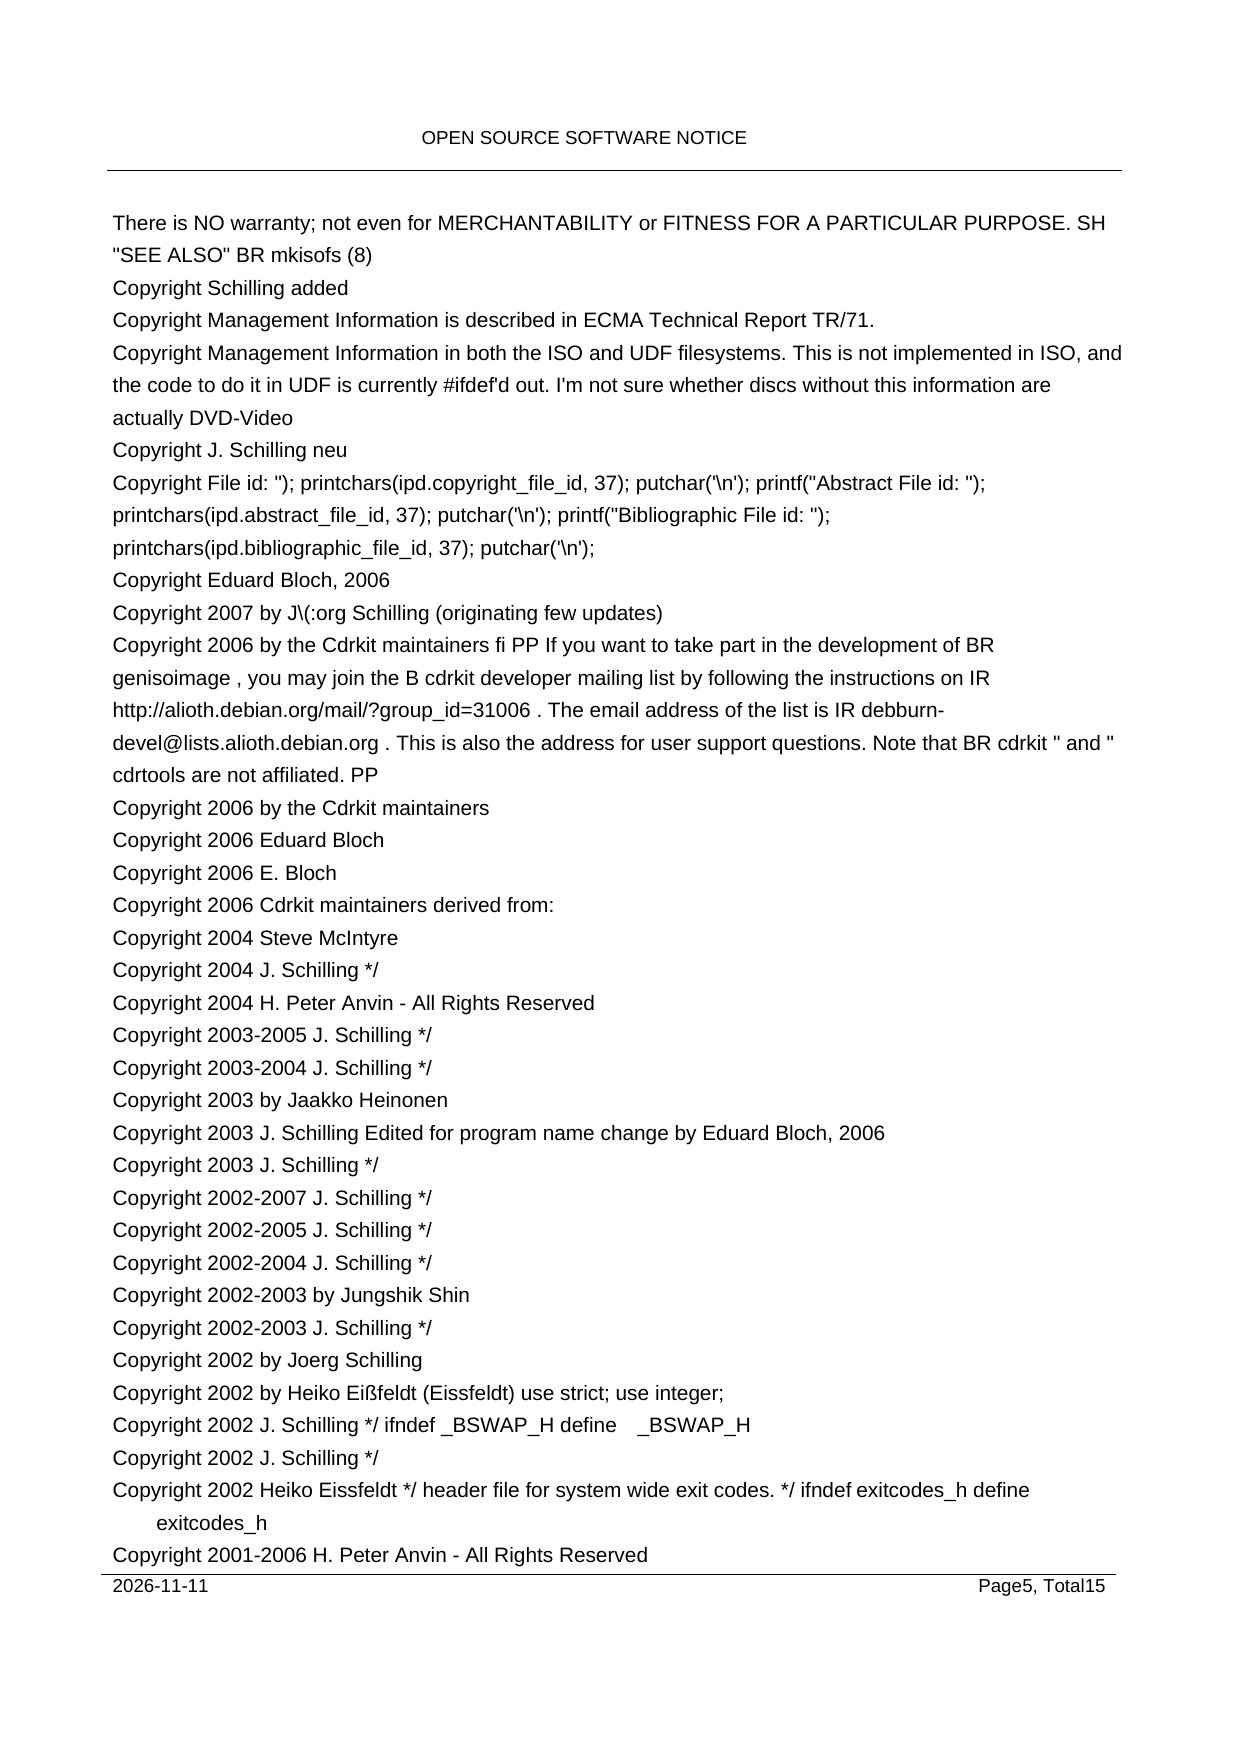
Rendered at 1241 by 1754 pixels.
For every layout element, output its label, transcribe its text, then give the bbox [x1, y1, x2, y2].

text Copyright 2003 J. Schilling */ [112, 1149, 1128, 1181]
text Copyright 2002 by Joerg Schilling [112, 1344, 1128, 1376]
text Copyright 2003 by Jaakko Heinonen [112, 1084, 1128, 1116]
text Copyright 2003-2005 J. Schilling */ [112, 1019, 1128, 1051]
text Copyright File id: "); printchars(ipd.copyright_file_id, 37); putchar('\n'); printf("Abstract File id: "); printchars(ipd.abstract_file_id, 37); putchar('\n'); printf("Bibliographic File id: "); printchars(ipd.bibliographic_file_id, 37); putchar('\n'); [112, 466, 1128, 564]
text Copyright 2002-2003 J. Schilling */ [112, 1311, 1128, 1344]
text Copyright J. Schilling neu [112, 434, 1128, 466]
text Copyright 2006 Eduard Bloch [112, 824, 1128, 856]
text Copyright 2002 by Heiko Eißfeldt (Eissfeldt) use strict; use integer; [112, 1376, 1128, 1409]
text Copyright 2002 Heiko Eissfeldt */ header file for system wide exit codes. */ ifndef exitcodes_h define exitcodes_h [112, 1474, 1128, 1539]
text Copyright 2002-2003 by Jungshik Shin [112, 1279, 1128, 1311]
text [112, 206, 1128, 271]
text Copyright Eduard Bloch, 2006 [112, 564, 1128, 596]
text Copyright 2002 J. Schilling */ [112, 1441, 1128, 1474]
text Copyright Management Information in both the ISO and UDF filesystems. This is not implemented in ISO, and the code to do it in UDF is currently #ifdef'd out. I'm not sure whether discs without this information are actually DVD-Video [112, 336, 1128, 434]
text Copyright 2004 H. Peter Anvin - All Rights Reserved [112, 986, 1128, 1019]
text Copyright 2004 Steve McIntyre [112, 921, 1128, 954]
text Copyright 2006 Cdrkit maintainers derived from: [112, 889, 1128, 921]
text Copyright 2002-2005 J. Schilling */ [112, 1214, 1128, 1246]
text Copyright 2006 E. Bloch [112, 856, 1128, 889]
text Copyright 2003-2004 J. Schilling */ [112, 1051, 1128, 1084]
text Copyright 2003 J. Schilling Edited for program name change by Eduard Bloch, 2006 [112, 1116, 1128, 1149]
text Copyright Management Information is described in ECMA Technical Report TR/71. [112, 304, 1128, 336]
text Copyright 2004 J. Schilling */ [112, 954, 1128, 986]
text Copyright 2002-2004 J. Schilling */ [112, 1246, 1128, 1279]
text Copyright 2002 J. Schilling */ ifndef _BSWAP_H define _BSWAP_H [112, 1409, 1128, 1441]
text Copyright 2002-2007 J. Schilling */ [112, 1181, 1128, 1214]
text Copyright Schilling added [112, 271, 1128, 304]
text Copyright 2001-2006 H. Peter Anvin - All Rights Reserved [112, 1539, 1128, 1571]
text Copyright 2006 by the Cdrkit maintainers fi PP If you want to take part in the development of BR genisoimage , you may join the B cdrkit developer mailing list by following the instructions on IR http://alioth.debian.org/mail/?group_id=31006 . The email address of the list is IR debburn-devel@lists.alioth.debian.org . This is also the address for user support questions. Note that BR cdrkit " and " cdrtools are not affiliated. PP [112, 629, 1128, 791]
text Copyright 2007 by J\(:org Schilling (originating few updates) [112, 596, 1128, 629]
text Copyright 2006 by the Cdrkit maintainers [112, 791, 1128, 824]
